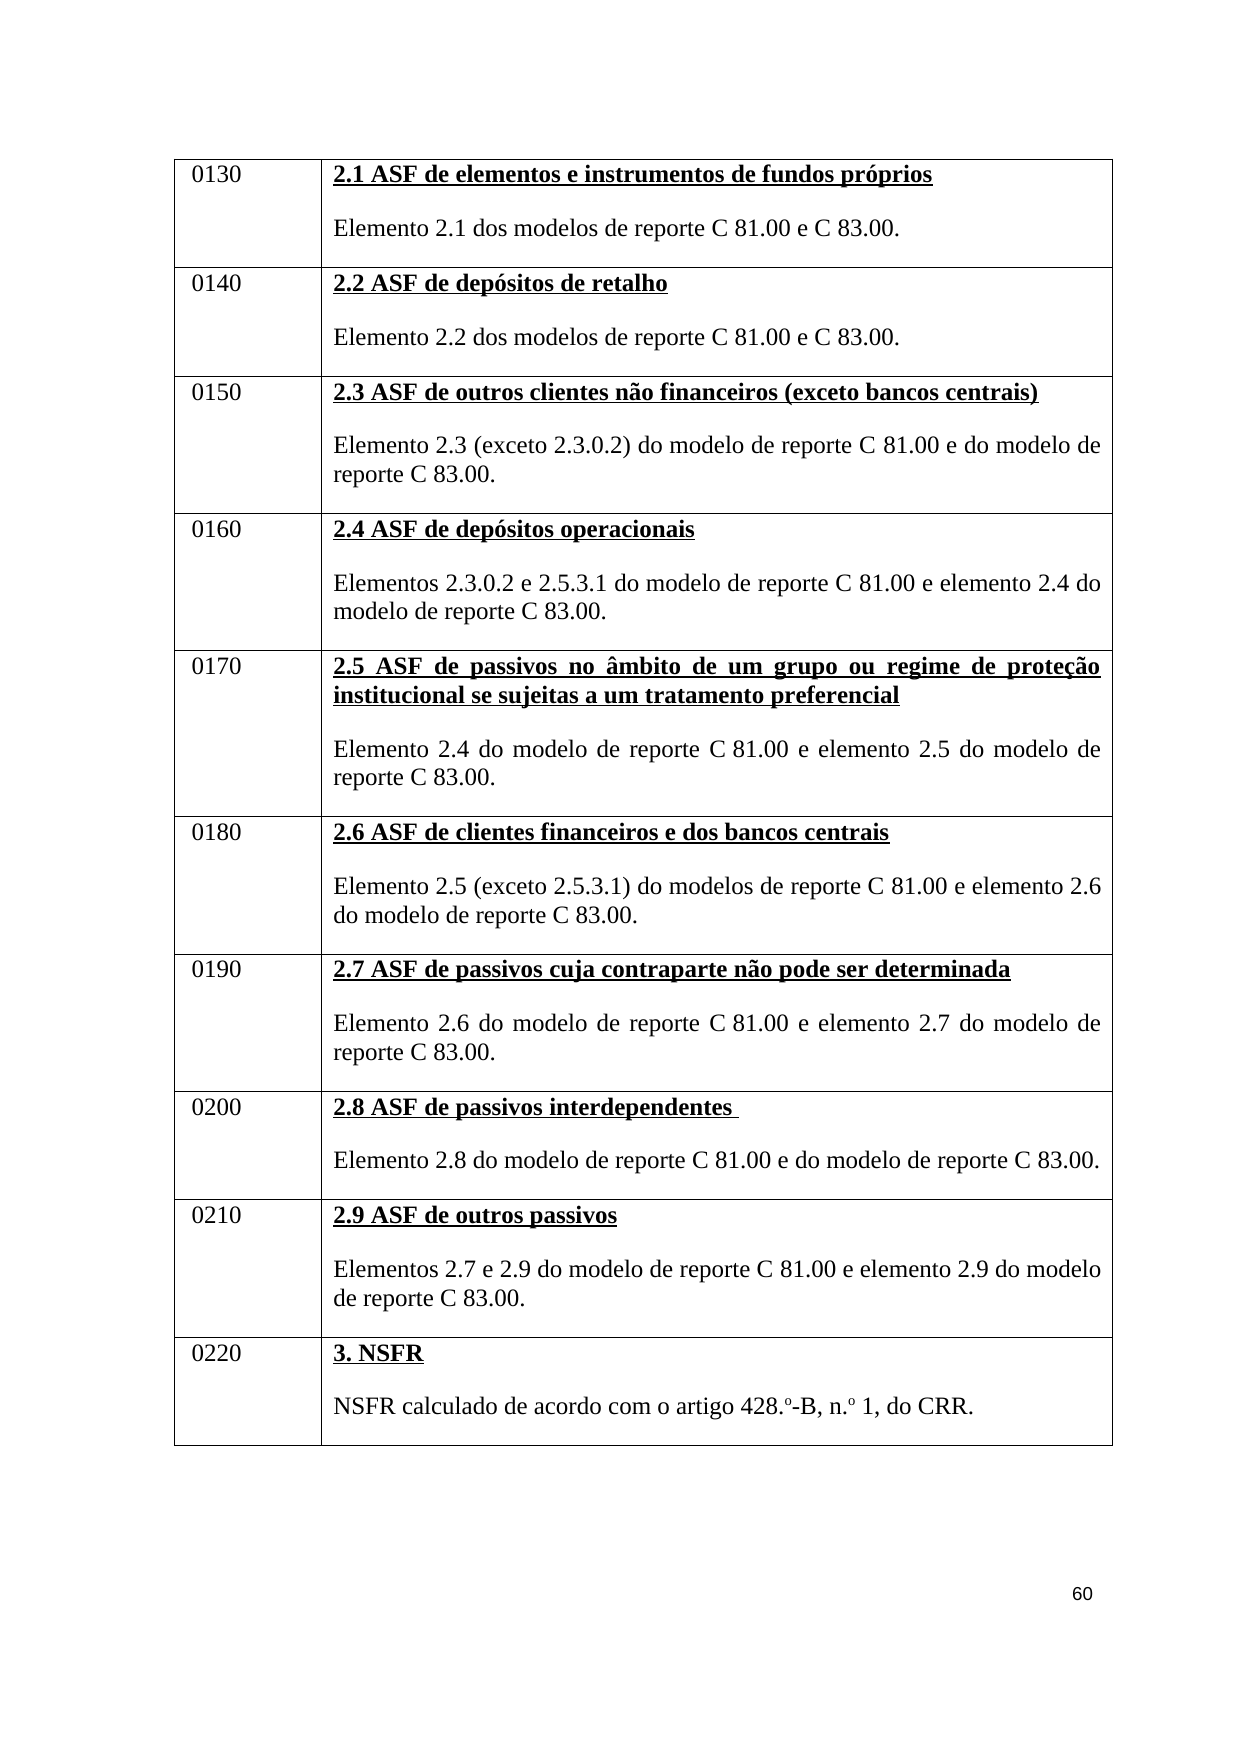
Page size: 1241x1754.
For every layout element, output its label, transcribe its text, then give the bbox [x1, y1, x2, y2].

table_cell 0220 [175, 1338, 321, 1445]
table_cell 0200 [175, 1092, 321, 1199]
table_cell 0180 [175, 817, 321, 953]
table_cell 0140 [175, 268, 321, 376]
table_cell 0190 [175, 955, 321, 1091]
table_cell 2.3 ASF de outros clientes não financeiros (exceto bancos centrais) Elemento 2.3 (exceto 2.3.0.2) do modelo de reporte C 81.00 e do modelo de reporte C 83.00. [322, 377, 1112, 513]
table_cell 2.1 ASF de elementos e instrumentos de fundos próprios Elemento 2.1 dos modelos de reporte C 81.00 e C 83.00. [322, 160, 1112, 267]
table_cell 2.7 ASF de passivos cuja contraparte não pode ser determinada Elemento 2.6 do modelo de reporte C 81.00 e elemento 2.7 do modelo de reporte C 83.00. [322, 955, 1112, 1091]
table_cell 2.8 ASF de passivos interdependentes Elemento 2.8 do modelo de reporte C 81.00 e do modelo de reporte C 83.00. [322, 1092, 1112, 1199]
table_cell 2.2 ASF de depósitos de retalho Elemento 2.2 dos modelos de reporte C 81.00 e C 83.00. [322, 268, 1112, 376]
table_cell 0130 [175, 160, 321, 267]
table_cell 3. NSFR NSFR calculado de acordo com o artigo 428.o-B, n.o 1, do CRR. [322, 1338, 1112, 1445]
table_cell 0210 [175, 1200, 321, 1337]
table_cell 2.5 ASF de passivos no âmbito de um grupo ou regime de proteção institucional se sujeitas a um tratamento preferencial Elemento 2.4 do modelo de reporte C 81.00 e elemento 2.5 do modelo de reporte C 83.00. [322, 651, 1112, 816]
table_cell 2.6 ASF de clientes financeiros e dos bancos centrais Elemento 2.5 (exceto 2.5.3.1) do modelos de reporte C 81.00 e elemento 2.6 do modelo de reporte C 83.00. [322, 817, 1112, 953]
table_cell 2.9 ASF de outros passivos Elementos 2.7 e 2.9 do modelo de reporte C 81.00 e elemento 2.9 do modelo de reporte C 83.00. [322, 1200, 1112, 1337]
table_cell 0150 [175, 377, 321, 513]
table_cell 0170 [175, 651, 321, 816]
table_cell 2.4 ASF de depósitos operacionais Elementos 2.3.0.2 e 2.5.3.1 do modelo de reporte C 81.00 e elemento 2.4 do modelo de reporte C 83.00. [322, 514, 1112, 650]
table_cell 0160 [175, 514, 321, 650]
